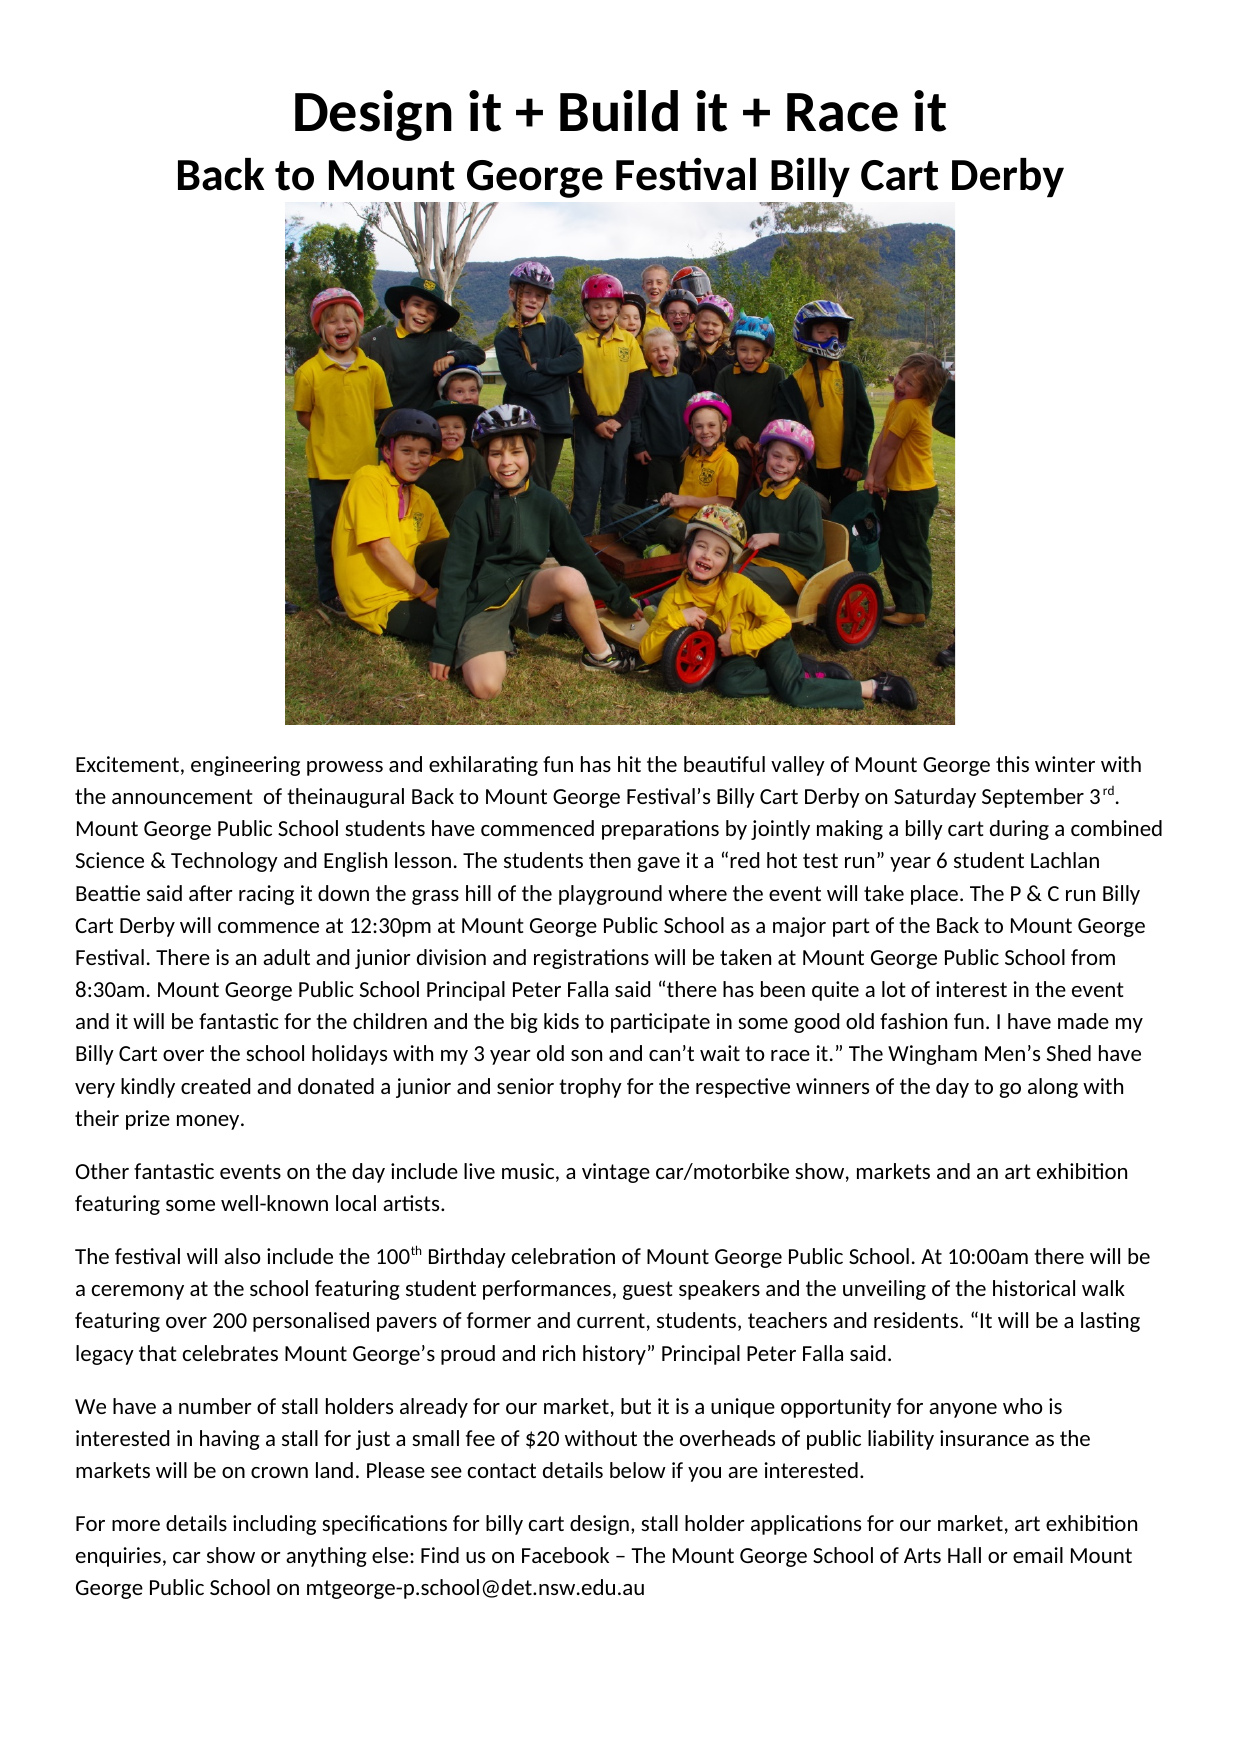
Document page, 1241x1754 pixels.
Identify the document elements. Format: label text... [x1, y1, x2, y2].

text Excitement, engineering prowess and exhilarating fun has hit the beautiful valley of Mount George this winter with the announcement of theinaugural Back to Mount George Festival’s Billy Cart Derby on Saturday September 3rd. Mount George Public School students have commenced preparations by jointly making a billy cart during a combined Science & Technology and English lesson. The students then gave it a “red hot test run” year 6 student Lachlan Beattie said after racing it down the grass hill of the playground where the event will take place. The P & C run Billy Cart Derby will commence at 12:30pm at Mount George Public School as a major part of the Back to Mount George Festival. There is an adult and junior division and registrations will be taken at Mount George Public School from 8:30am. Mount George Public School Principal Peter Falla said “there has been quite a lot of interest in the event and it will be fantastic for the children and the big kids to participate in some good old fashion fun. I have made my Billy Cart over the school holidays with my 3 year old son and can’t wait to race it.” The Wingham Men’s Shed have very kindly created and donated a junior and senior trophy for the respective winners of the day to go along with their prize money. [75, 750, 1165, 1132]
text Other fantastic events on the day include live music, a vintage car/motorbike show, markets and an art exhibition featuring some well-known local artists. [75, 1157, 1165, 1217]
text Design it + Build it + Race it [75, 75, 1165, 146]
text We have a number of stall holders already for our market, but it is a unique opportunity for anyone who is interested in having a stall for just a small fee of $20 without the overheads of public liability insurance as the markets will be on crown land. Please see contact details below if you are interested. [75, 1392, 1165, 1484]
text The festival will also include the 100th Birthday celebration of Mount George Public School. At 10:00am there will be a ceremony at the school featuring student performances, guest speakers and the unveiling of the historical walk featuring over 200 personalised pavers of former and current, students, teachers and residents. “It will be a lasting legacy that celebrates Mount George’s proud and rich history” Principal Peter Falla said. [75, 1242, 1165, 1367]
picture [285, 202, 956, 725]
text For more details including specifications for billy cart design, stall holder applications for our market, art exhibition enquiries, car show or anything else: Find us on Facebook – The Mount George School of Arts Hall or email Mount George Public School on mtgeorge-p.school@det.nsw.edu.au [75, 1509, 1165, 1602]
text Back to Mount George Festival Billy Cart Derby [75, 146, 1165, 202]
